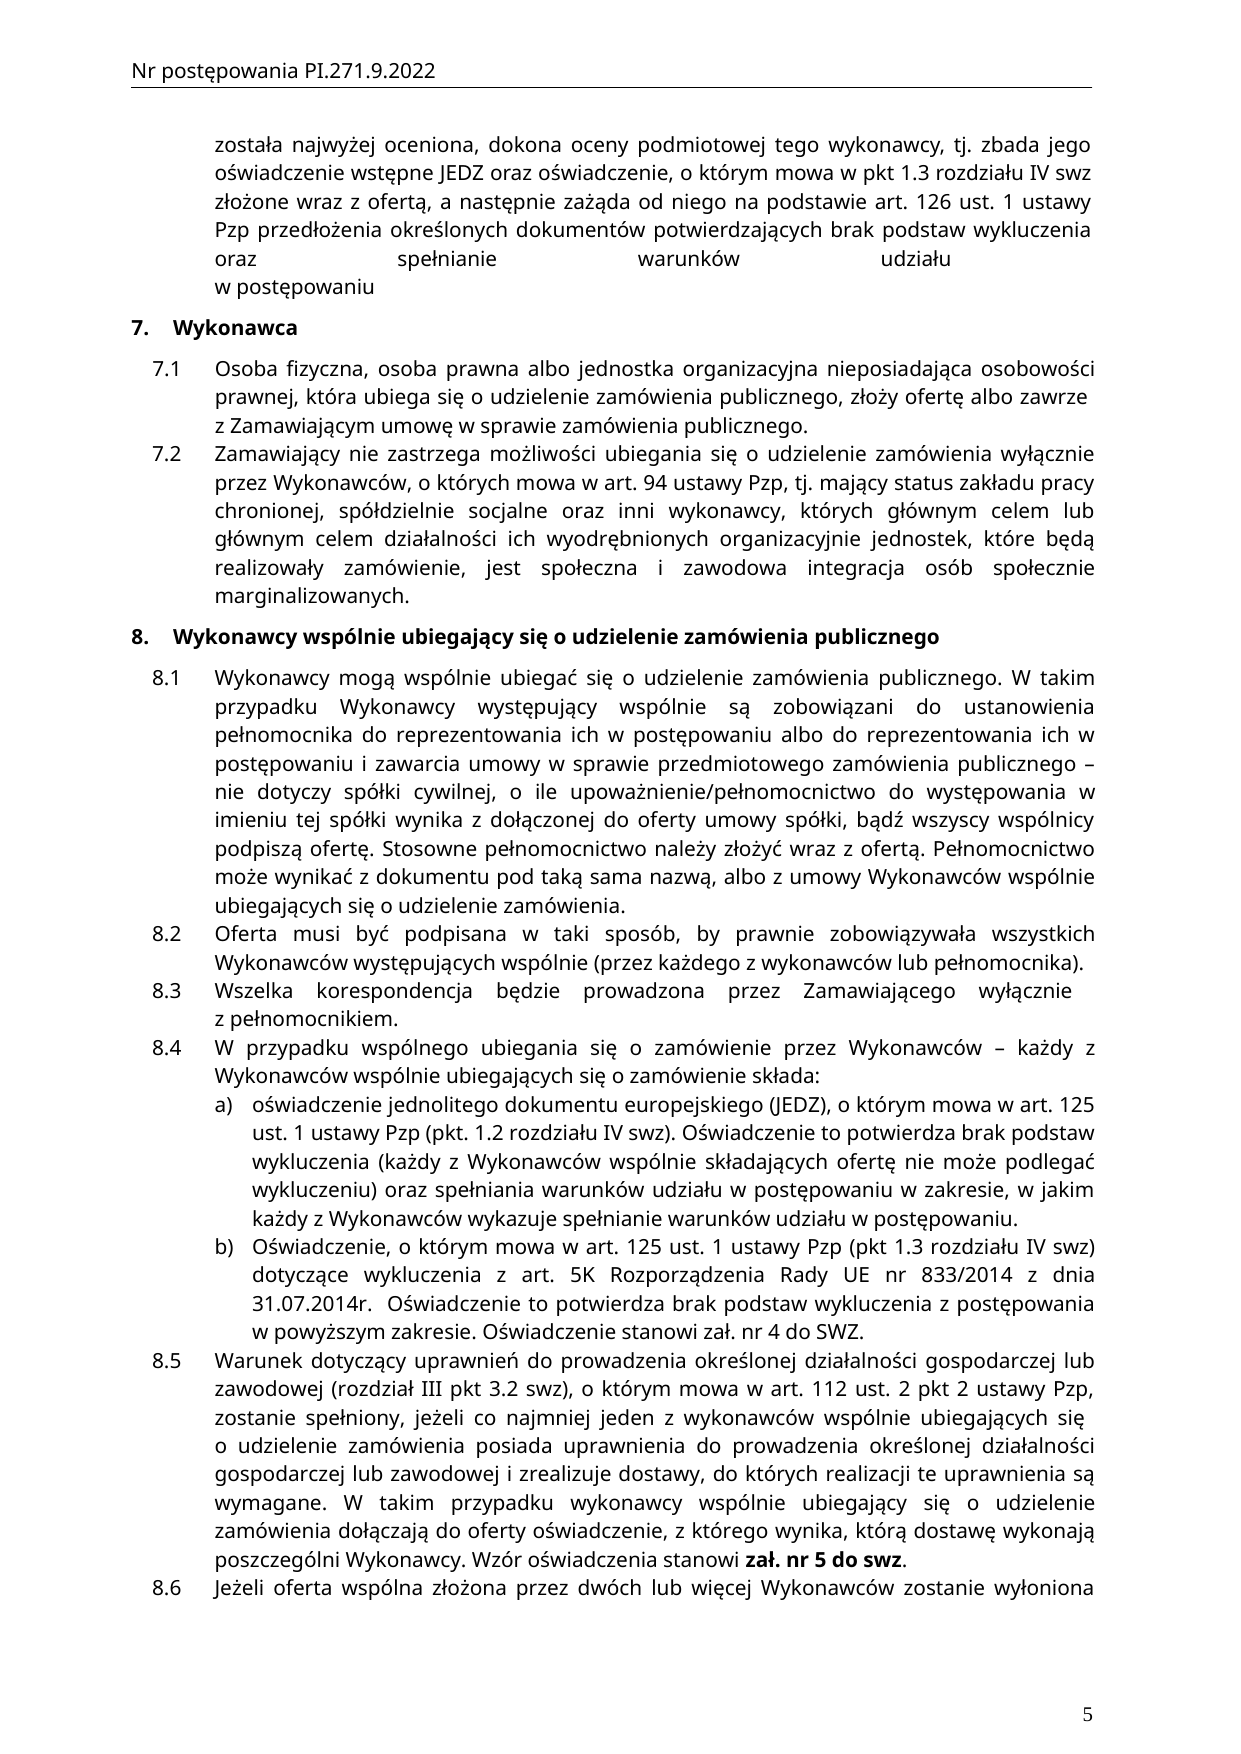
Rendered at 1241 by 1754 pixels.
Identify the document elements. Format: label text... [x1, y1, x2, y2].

list Wykonawcy mogą wspólnie ubiegać się o udzielenie zamówienia publicznego. W takim przypadku Wykonawcy występujący wspólnie są zobowiązani do ustanowienia pełnomocnika do reprezentowania ich w postępowaniu albo do reprezentowania ich w postępowaniu i zawarcia umowy w sprawie przedmiotowego zamówienia publicznego – nie dotyczy spółki cywilnej, o ile upoważnienie/pełnomocnictwo do występowania w imieniu tej spółki wynika z dołączonej do oferty umowy spółki, bądź wszyscy wspólnicy podpiszą ofertę. Stosowne pełnomocnictwo należy złożyć wraz z ofertą. Pełnomocnictwo może wynikać z dokumentu pod taką sama nazwą, albo z umowy Wykonawców wspólnie ubiegających się o udzielenie zamówienia. [152, 663, 1096, 919]
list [152, 130, 1092, 301]
list Warunek dotyczący uprawnień do prowadzenia określonej działalności gospodarczej lub zawodowej (rozdział III pkt 3.2 swz), o którym mowa w art. 112 ust. 2 pkt 2 ustawy Pzp, zostanie spełniony, jeżeli co najmniej jeden z wykonawców wspólnie ubiegających się o udzielenie zamówienia posiada uprawnienia do prowadzenia określonej działalności gospodarczej lub zawodowej i zrealizuje dostawy, do których realizacji te uprawnienia są wymagane. W takim przypadku wykonawcy wspólnie ubiegający się o udzielenie zamówienia dołączają do oferty oświadczenie, z którego wynika, którą dostawę wykonają poszczególni Wykonawcy. Wzór oświadczenia stanowi zał. nr 5 do swz. [152, 1346, 1096, 1573]
list Oferta musi być podpisana w taki sposób, by prawnie zobowiązywała wszystkich Wykonawców występujących wspólnie (przez każdego z wykonawców lub pełnomocnika). [152, 919, 1096, 976]
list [152, 1573, 1096, 1602]
list Zamawiający nie zastrzega możliwości ubiegania się o udzielenie zamówienia wyłącznie przez Wykonawców, o których mowa w art. 94 ustawy Pzp, tj. mający status zakładu pracy chronionej, spółdzielnie socjalne oraz inni wykonawcy, których głównym celem lub głównym celem działalności ich wyodrębnionych organizacyjnie jednostek, które będą realizowały zamówienie, jest społeczna i zawodowa integracja osób społecznie marginalizowanych. [152, 439, 1096, 610]
list Oświadczenie, o którym mowa w art. 125 ust. 1 ustawy Pzp (pkt 1.3 rozdziału IV swz) dotyczące wykluczenia z art. 5K Rozporządzenia Rady UE nr 833/2014 z dnia 31.07.2014r. Oświadczenie to potwierdza brak podstaw wykluczenia z postępowania w powyższym zakresie. Oświadczenie stanowi zał. nr 4 do SWZ. [214, 1232, 1096, 1346]
list W przypadku wspólnego ubiegania się o zamówienie przez Wykonawców – każdy z Wykonawców wspólnie ubiegających się o zamówienie składa: [152, 1033, 1096, 1090]
subtitle Wykonawcy wspólnie ubiegający się o udzielenie zamówienia publicznego [131, 622, 1092, 651]
list oświadczenie jednolitego dokumentu europejskiego (JEDZ), o którym mowa w art. 125 ust. 1 ustawy Pzp (pkt. 1.2 rozdziału IV swz). Oświadczenie to potwierdza brak podstaw wykluczenia (każdy z Wykonawców wspólnie składających ofertę nie może podlegać wykluczeniu) oraz spełniania warunków udziału w postępowaniu w zakresie, w jakim każdy z Wykonawców wykazuje spełnianie warunków udziału w postępowaniu. [214, 1090, 1096, 1232]
list Osoba fizyczna, osoba prawna albo jednostka organizacyjna nieposiadająca osobowości prawnej, która ubiega się o udzielenie zamówienia publicznego, złoży ofertę albo zawrze z Zamawiającym umowę w sprawie zamówienia publicznego. [152, 354, 1096, 439]
list Wszelka korespondencja będzie prowadzona przez Zamawiającego wyłącznie z pełnomocnikiem. [152, 976, 1096, 1033]
subtitle Wykonawca [131, 313, 1092, 341]
